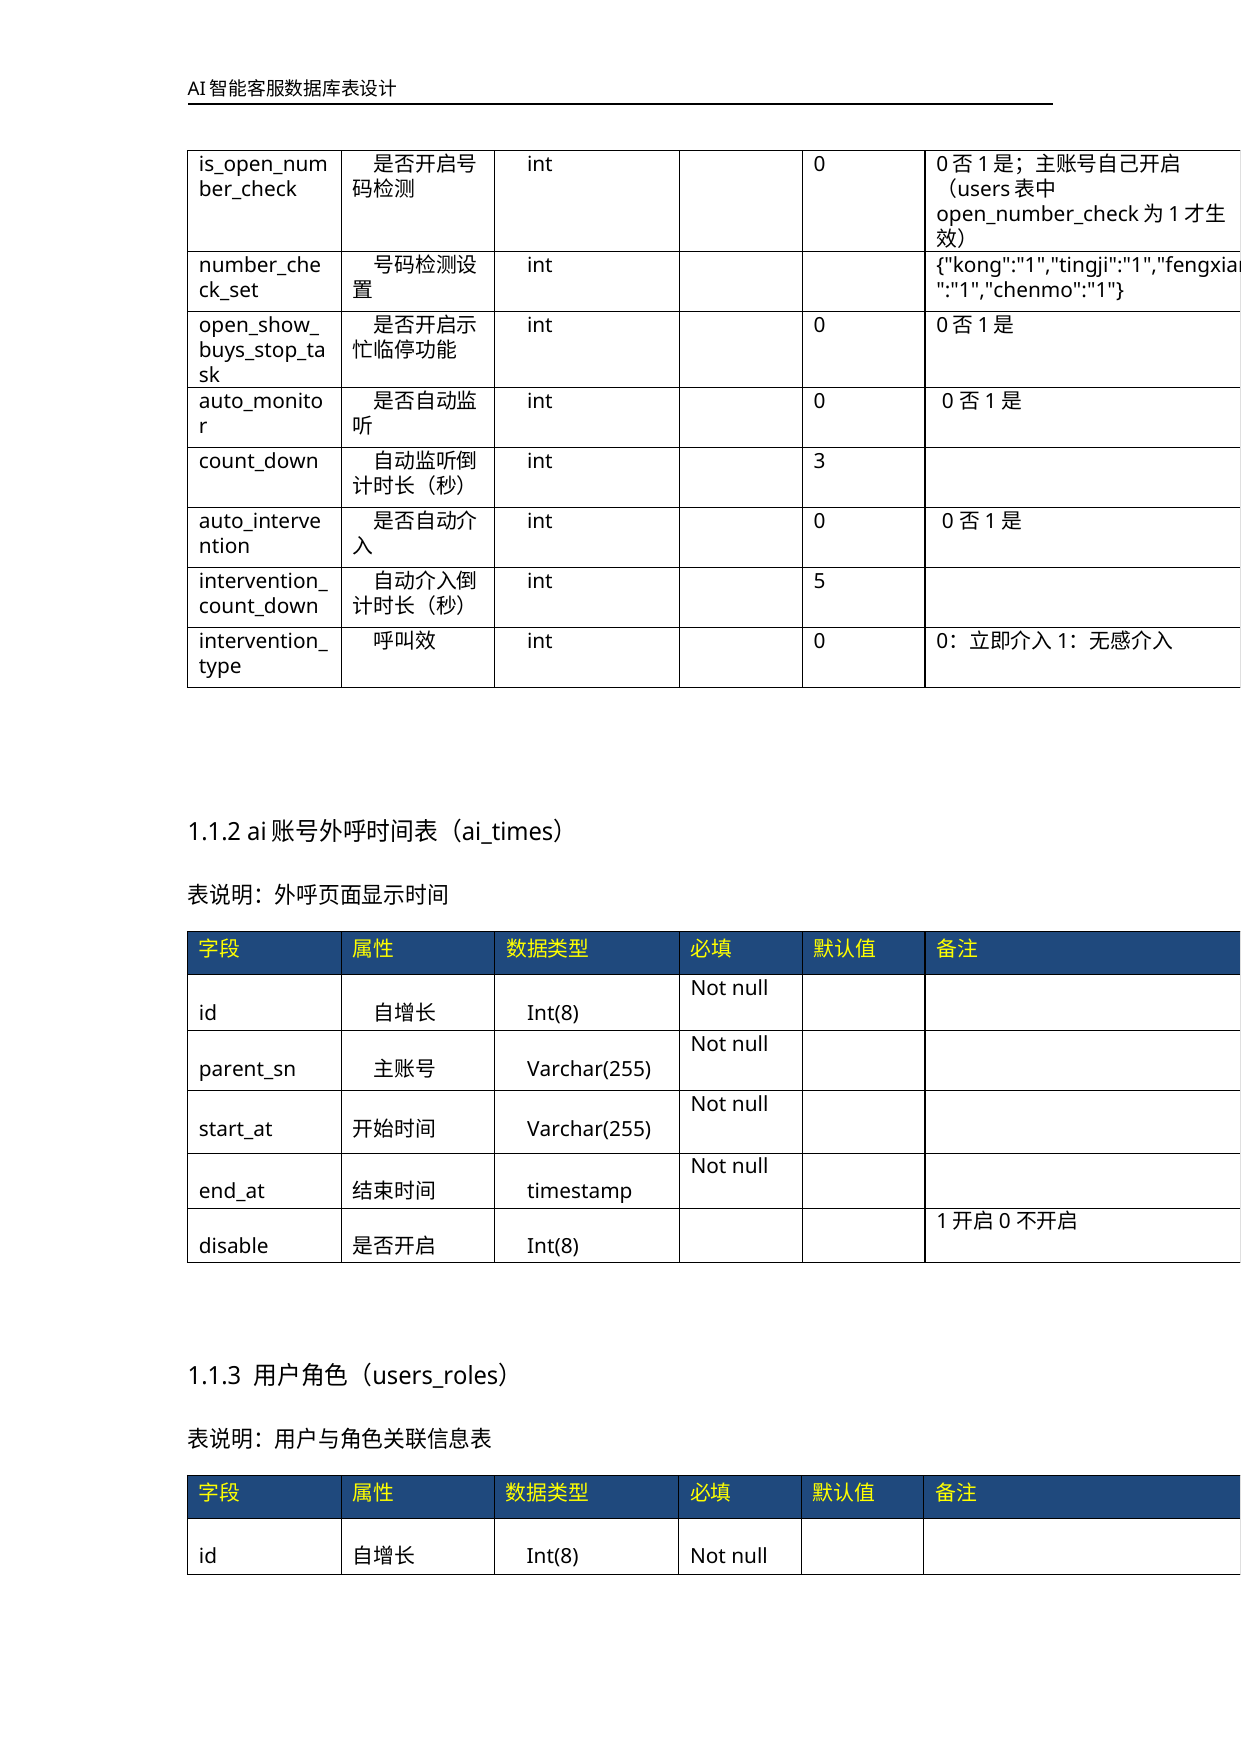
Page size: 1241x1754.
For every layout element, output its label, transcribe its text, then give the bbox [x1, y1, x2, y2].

subtitle 1.1.3 用户角色（users_roles） [187, 1355, 1053, 1392]
table_cell int [495, 151, 679, 251]
table_cell 是否开启 [342, 1209, 494, 1262]
table_cell int [495, 252, 679, 311]
table_cell 0：立即介入 1：无感介入 [926, 628, 1240, 687]
table_cell 是否自动介入 [342, 508, 494, 567]
table_cell Varchar(255) [495, 1091, 679, 1152]
table_cell [803, 975, 924, 1030]
table_cell 0 否 1 是 [926, 388, 1240, 447]
table_header 必填 [680, 932, 802, 974]
table_cell [803, 1091, 924, 1152]
table_cell is_open_number_check [188, 151, 341, 251]
table_cell Int(8) [495, 1519, 678, 1574]
table_header 备注 [924, 1476, 1240, 1518]
table_cell [926, 975, 1240, 1030]
table_cell [680, 568, 802, 627]
table_cell intervention_type [188, 628, 341, 687]
table_cell 0否1是 [926, 312, 1240, 387]
table_cell [680, 388, 802, 447]
table_cell 0 [803, 151, 924, 251]
table_cell auto_monitor [188, 388, 341, 447]
table_cell Not null [680, 1031, 802, 1090]
table_cell [680, 151, 802, 251]
table_cell 主账号 [342, 1031, 494, 1090]
table_cell 自增长 [342, 1519, 494, 1574]
table_cell 结束时间 [342, 1154, 494, 1208]
table_header 字段 [188, 1476, 341, 1518]
table_cell 自增长 [342, 975, 494, 1030]
table_cell end_at [188, 1154, 341, 1208]
table_cell Int(8) [495, 975, 679, 1030]
table_cell 3 [803, 448, 924, 507]
text 表说明：用户与角色关联信息表 [187, 1421, 1053, 1454]
table_cell [803, 252, 924, 311]
table_cell 0 [803, 388, 924, 447]
table_cell timestamp [495, 1154, 679, 1208]
table_header 默认值 [803, 932, 924, 974]
table_header 属性 [342, 932, 494, 974]
table_cell 0 否 1 是 [926, 508, 1240, 567]
table_cell 是否开启示忙临停功能 [342, 312, 494, 387]
table_header 数据类型 [495, 1476, 678, 1518]
table_cell Int(8) [495, 1209, 679, 1262]
table_cell 是否自动监听 [342, 388, 494, 447]
table_cell [803, 1031, 924, 1090]
table_cell [926, 1091, 1240, 1152]
table_cell [680, 1209, 802, 1262]
table_cell [680, 508, 802, 567]
table_cell int [495, 508, 679, 567]
table_cell count_down [188, 448, 341, 507]
table_cell intervention_count_down [188, 568, 341, 627]
table_cell [924, 1519, 1240, 1574]
table_cell 1开启 0 不开启 [926, 1209, 1240, 1262]
table_cell 开始时间 [342, 1091, 494, 1152]
table_cell 是否开启号码检测 [342, 151, 494, 251]
table_cell int [495, 448, 679, 507]
table_cell 号码检测设置 [342, 252, 494, 311]
table_cell open_show_buys_stop_task [188, 312, 341, 387]
table_cell number_check_set [188, 252, 341, 311]
table_cell id [188, 975, 341, 1030]
table_cell 呼叫效 [342, 628, 494, 687]
table_cell disable [188, 1209, 341, 1262]
table_header 默认值 [802, 1476, 923, 1518]
table_cell [803, 1154, 924, 1208]
table_cell [680, 252, 802, 311]
table_header 字段 [188, 932, 341, 974]
table_header 数据类型 [495, 932, 679, 974]
table_cell [926, 1154, 1240, 1208]
table_cell 0否1是；主账号自己开启（users表中open_number_check为1才生效） [926, 151, 1240, 251]
table_cell int [495, 568, 679, 627]
table_cell [926, 568, 1240, 627]
subtitle 1.1.2 ai账号外呼时间表（ai_times） [187, 812, 1053, 848]
table_cell 0 [803, 508, 924, 567]
table_cell [680, 628, 802, 687]
table_cell 自动介入倒计时长（秒） [342, 568, 494, 627]
table_header 属性 [342, 1476, 494, 1518]
table_cell start_at [188, 1091, 341, 1152]
table_cell Not null [680, 975, 802, 1030]
table_cell int [495, 388, 679, 447]
table_header 备注 [926, 932, 1240, 974]
text 表说明：外呼页面显示时间 [187, 877, 1053, 910]
table_cell [680, 448, 802, 507]
table_cell 0 [803, 312, 924, 387]
table_cell Not null [680, 1154, 802, 1208]
table_cell [680, 312, 802, 387]
table_cell Not null [680, 1091, 802, 1152]
table_cell int [495, 312, 679, 387]
table_cell {"kong":"1","tingji":"1","fengxian":"1","chenmo":"1"} [926, 252, 1240, 311]
table_cell auto_intervention [188, 508, 341, 567]
table_cell 5 [803, 568, 924, 627]
table_cell int [495, 628, 679, 687]
table_header 必填 [679, 1476, 801, 1518]
table_cell [802, 1519, 923, 1574]
table_cell id [188, 1519, 341, 1574]
table_cell Not null [679, 1519, 801, 1574]
table_cell 0 [803, 628, 924, 687]
table_cell 自动监听倒计时长（秒） [342, 448, 494, 507]
table_cell [803, 1209, 924, 1262]
table_cell Varchar(255) [495, 1031, 679, 1090]
table_cell [926, 448, 1240, 507]
table_cell parent_sn [188, 1031, 341, 1090]
table_cell [926, 1031, 1240, 1090]
